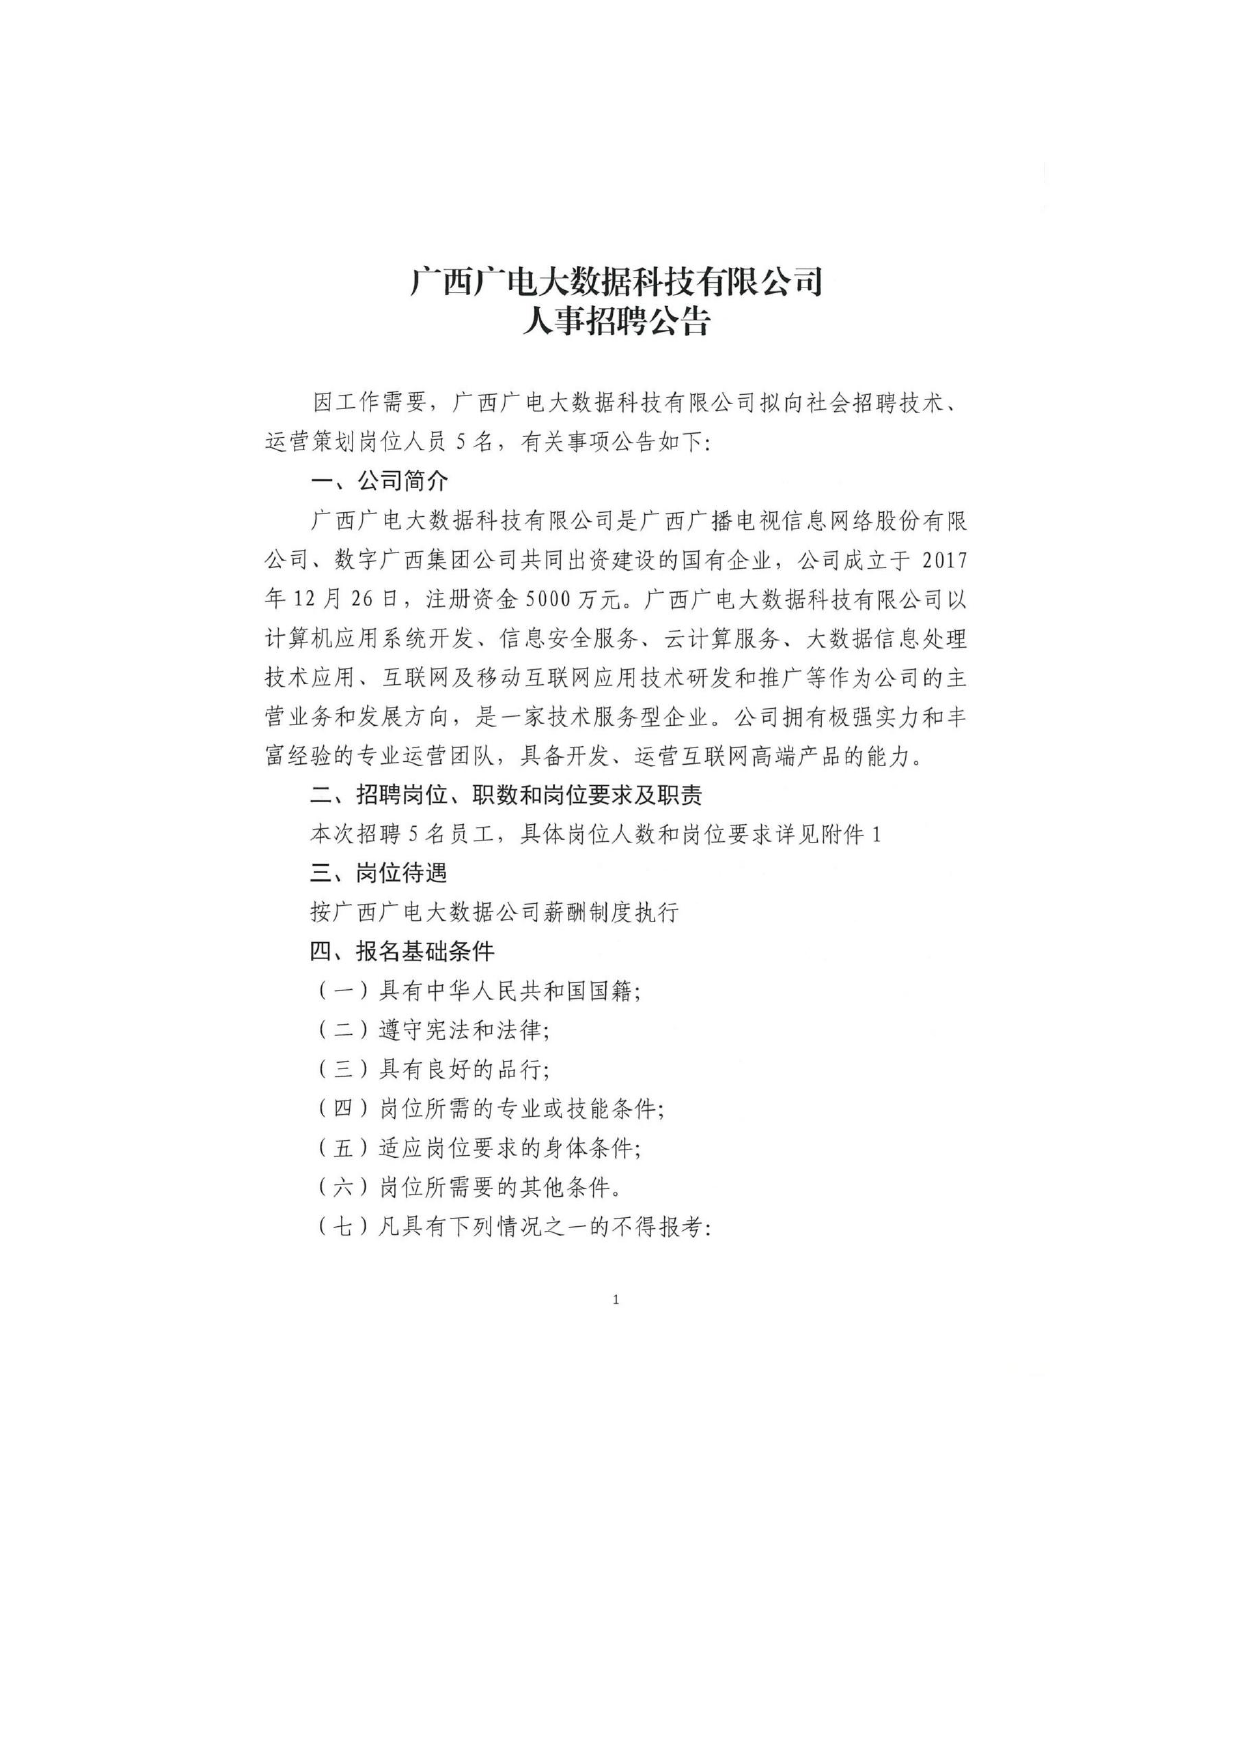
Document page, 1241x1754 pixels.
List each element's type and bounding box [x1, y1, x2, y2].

picture [187, 162, 1051, 1382]
